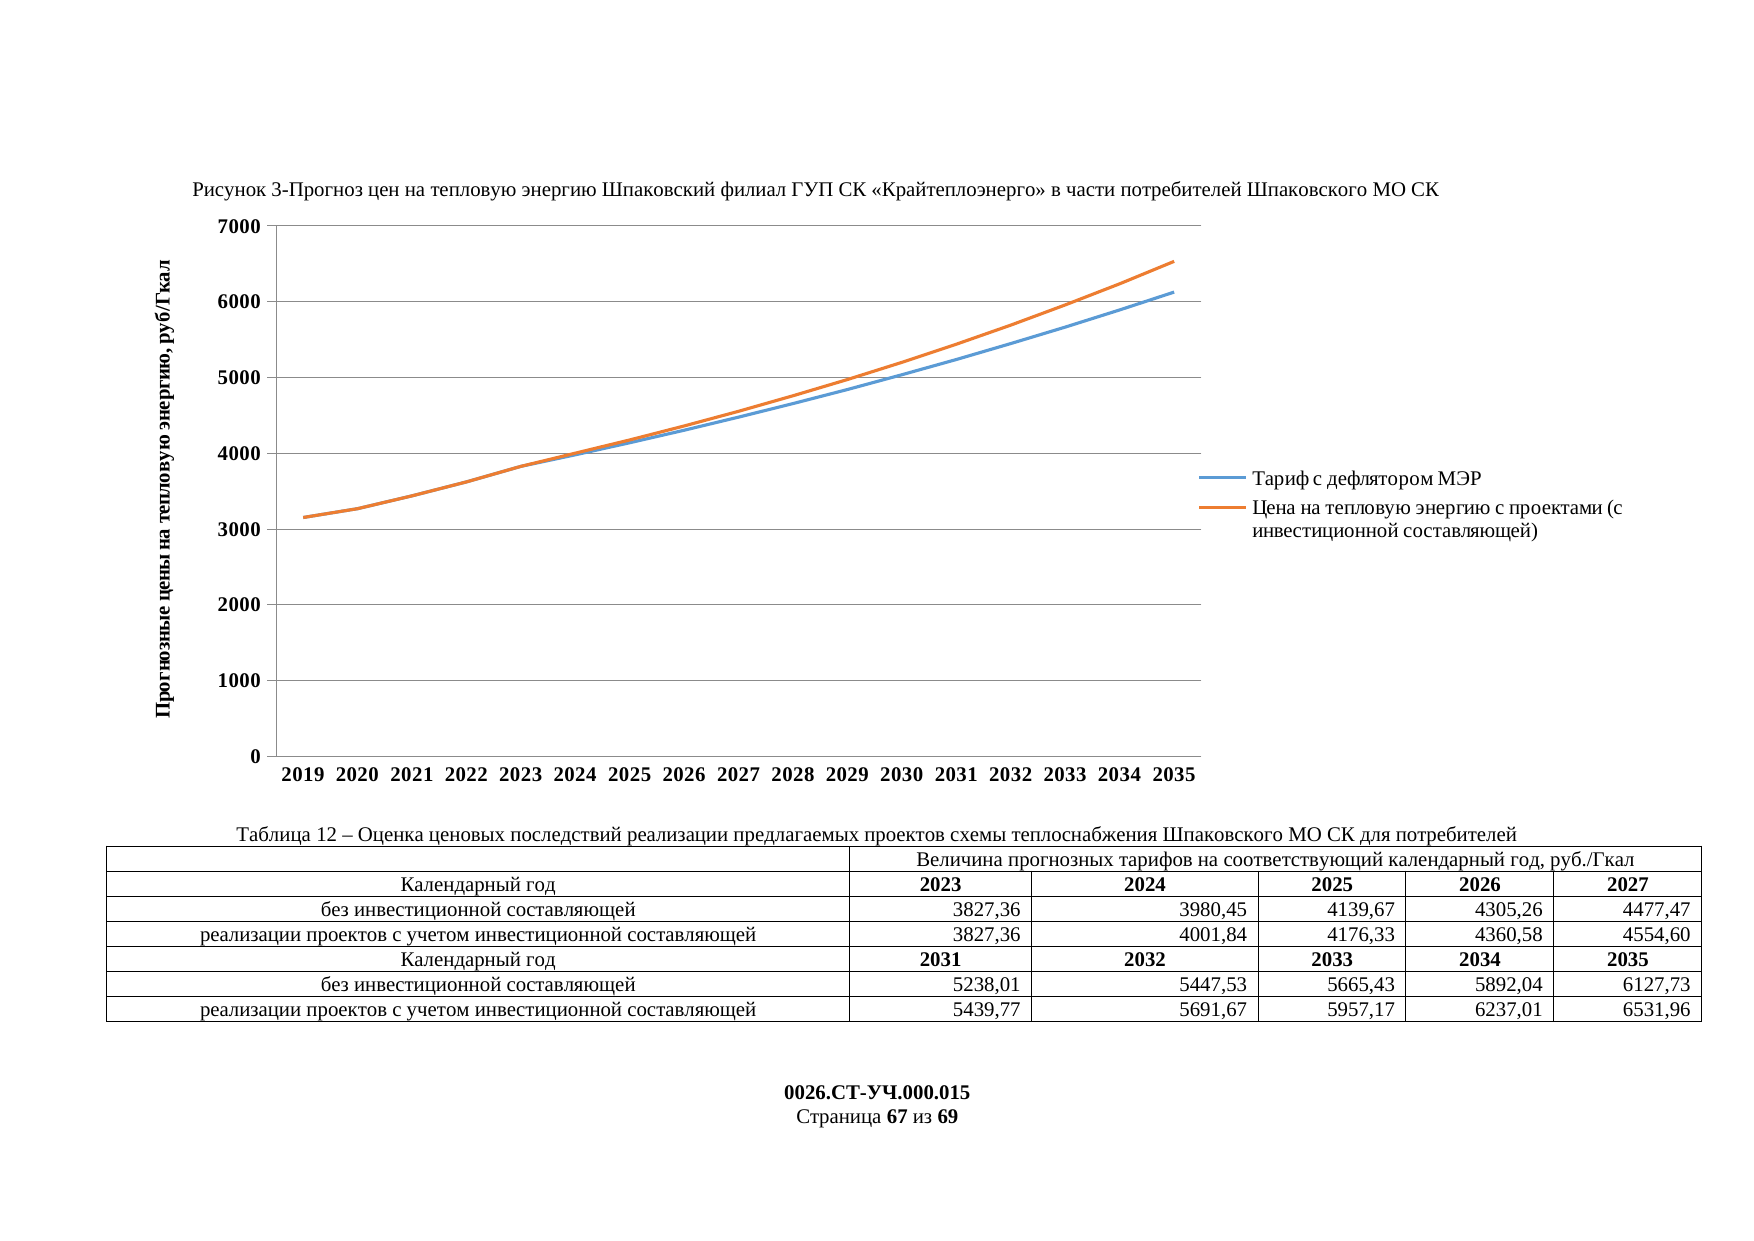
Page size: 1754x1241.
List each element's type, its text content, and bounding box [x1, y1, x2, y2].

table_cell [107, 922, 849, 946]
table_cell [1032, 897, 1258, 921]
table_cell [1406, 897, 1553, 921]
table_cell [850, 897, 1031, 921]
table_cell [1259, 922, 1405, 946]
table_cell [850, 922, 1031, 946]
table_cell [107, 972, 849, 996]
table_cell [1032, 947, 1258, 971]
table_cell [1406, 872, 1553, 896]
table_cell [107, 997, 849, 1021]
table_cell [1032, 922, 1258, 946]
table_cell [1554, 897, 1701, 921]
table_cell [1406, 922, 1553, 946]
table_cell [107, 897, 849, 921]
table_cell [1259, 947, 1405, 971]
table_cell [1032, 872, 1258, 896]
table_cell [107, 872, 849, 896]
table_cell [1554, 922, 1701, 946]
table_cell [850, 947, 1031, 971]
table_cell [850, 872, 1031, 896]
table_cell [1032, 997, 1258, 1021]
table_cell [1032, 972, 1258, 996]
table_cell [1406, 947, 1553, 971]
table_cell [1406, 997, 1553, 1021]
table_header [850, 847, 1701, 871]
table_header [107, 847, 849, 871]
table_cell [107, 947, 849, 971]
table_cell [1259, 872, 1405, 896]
text Рисунок 3-Прогноз цен на тепловую энергию Шпаковский филиал ГУП СК «Крайтеплоэнерго» в части потребителей Шпаковского МО СК [118, 177, 1618, 201]
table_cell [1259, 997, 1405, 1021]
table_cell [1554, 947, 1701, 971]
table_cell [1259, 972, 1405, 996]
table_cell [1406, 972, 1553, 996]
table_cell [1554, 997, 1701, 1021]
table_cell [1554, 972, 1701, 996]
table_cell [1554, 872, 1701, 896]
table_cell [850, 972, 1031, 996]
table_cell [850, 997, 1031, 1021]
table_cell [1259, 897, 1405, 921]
